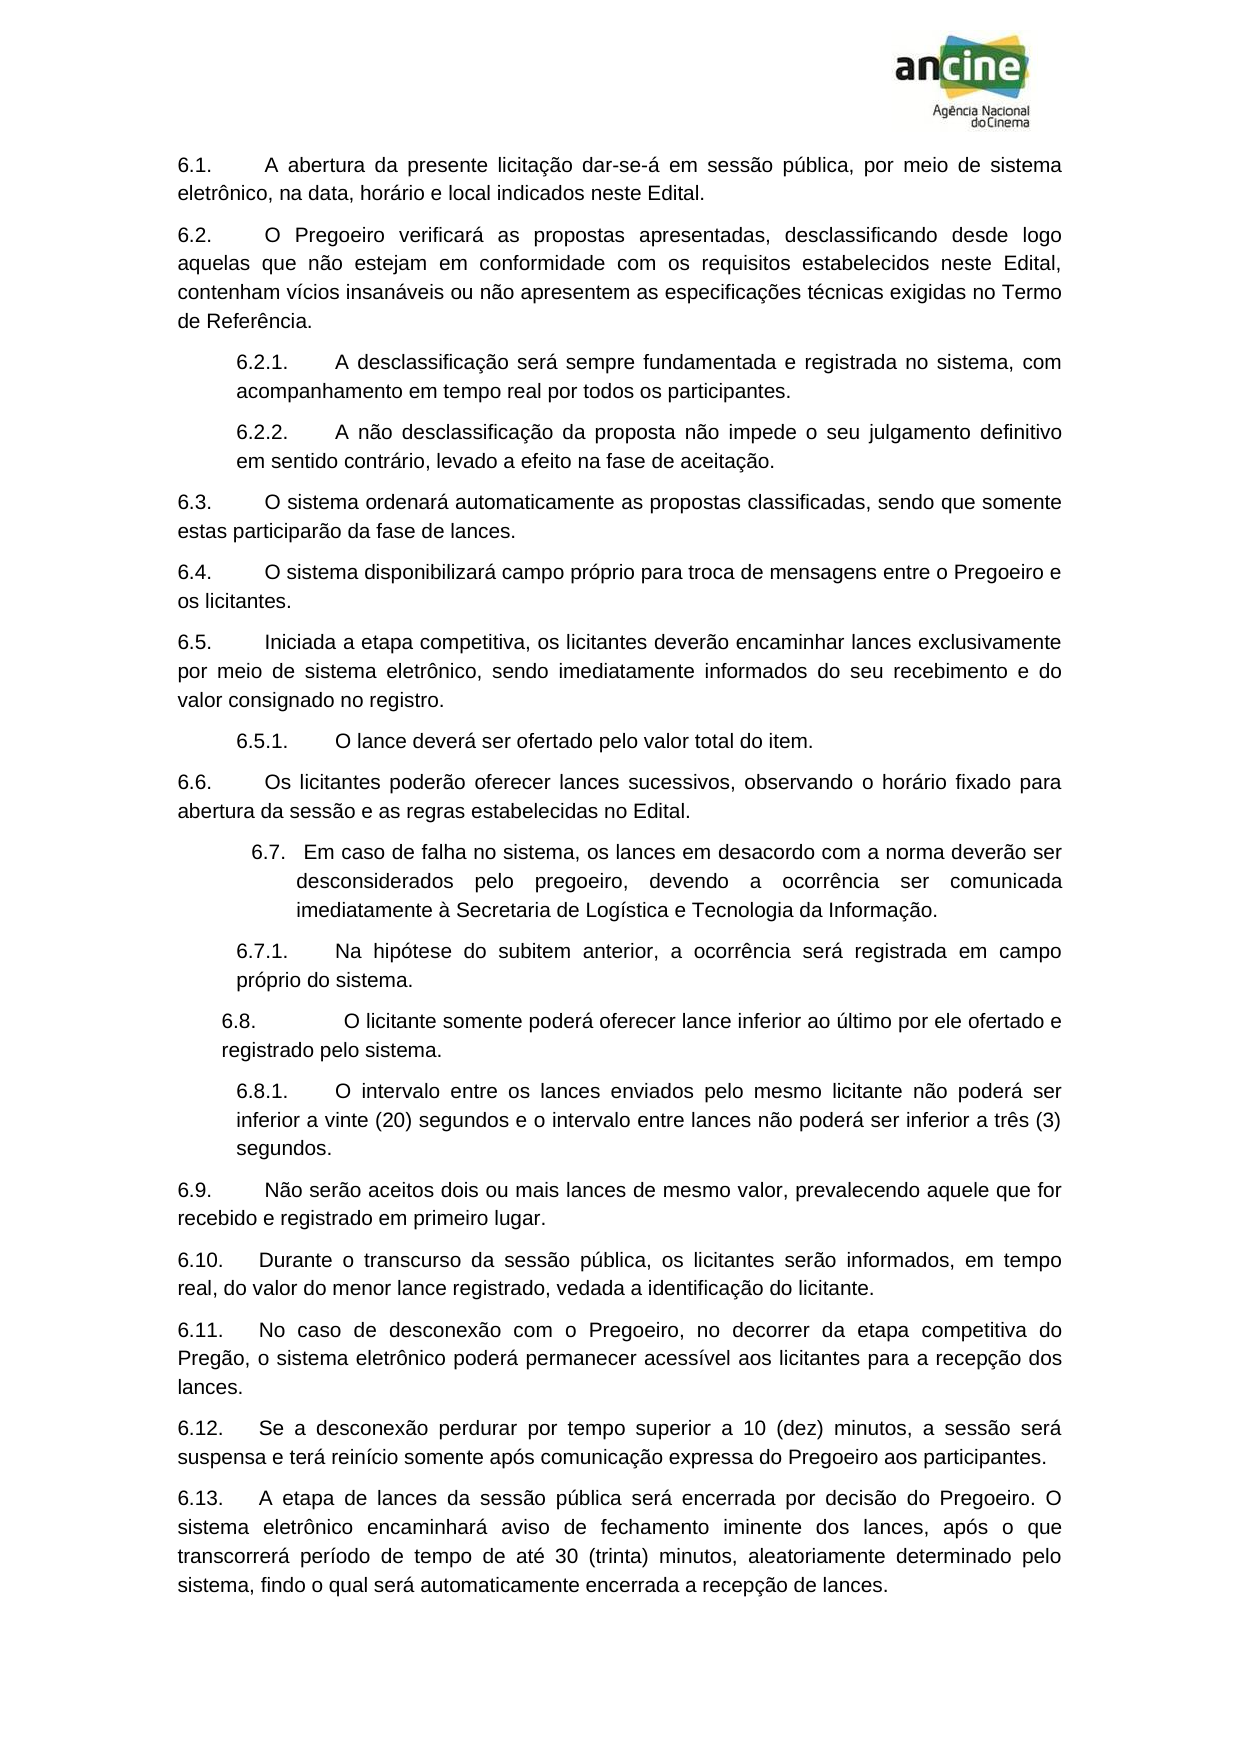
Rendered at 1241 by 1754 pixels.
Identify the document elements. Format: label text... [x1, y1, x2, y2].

text 6.8. O licitante somente poderá oferecer lance inferior ao último por ele ofertado e registrado pelo sistema. [221, 1004, 1063, 1061]
text 6.2. O Pregoeiro verificará as propostas apresentadas, desclassificando desde logo aquelas que não estejam em conformidade com os requisitos estabelecidos neste Edital, contenham vícios insanáveis ou não apresentem as especificações técnicas exigidas no Termo de Referência. [177, 218, 1063, 333]
text 6.5. Iniciada a etapa competitiva, os licitantes deverão encaminhar lances exclusivamente por meio de sistema eletrônico, sendo imediatamente informados do seu recebimento e do valor consignado no registro. [177, 625, 1063, 711]
text 6.12. Se a desconexão perdurar por tempo superior a 10 (dez) minutos, a sessão será suspensa e terá reinício somente após comunicação expressa do Pregoeiro aos participantes. [177, 1411, 1063, 1469]
text 6.11. No caso de desconexão com o Pregoeiro, no decorrer da etapa competitiva do Pregão, o sistema eletrônico poderá permanecer acessível aos licitantes para a recepção dos lances. [177, 1313, 1063, 1399]
text 6.5.1. O lance deverá ser ofertado pelo valor total do item. [236, 724, 1063, 753]
text 6.6. Os licitantes poderão oferecer lances sucessivos, observando o horário fixado para abertura da sessão e as regras estabelecidas no Edital. [177, 765, 1063, 823]
text 6.7.1. Na hipótese do subitem anterior, a ocorrência será registrada em campo próprio do sistema. [236, 934, 1063, 991]
picture [891, 30, 1039, 132]
text 6.3. O sistema ordenará automaticamente as propostas classificadas, sendo que somente estas participarão da fase de lances. [177, 485, 1063, 543]
text 6.8.1. O intervalo entre os lances enviados pelo mesmo licitante não poderá ser inferior a vinte (20) segundos e o intervalo entre lances não poderá ser inferior a três (3) segundos. [236, 1074, 1063, 1160]
text 6.2.1. A desclassificação será sempre fundamentada e registrada no sistema, com acompanhamento em tempo real por todos os participantes. [236, 345, 1063, 403]
text 6.13. A etapa de lances da sessão pública será encerrada por decisão do Pregoeiro. O sistema eletrônico encaminhará aviso de fechamento iminente dos lances, após o que transcorrerá período de tempo de até 30 (trinta) minutos, aleatoriamente determinado pelo sistema, findo o qual será automaticamente encerrada a recepção de lances. [177, 1481, 1063, 1596]
text 6.4. O sistema disponibilizará campo próprio para troca de mensagens entre o Pregoeiro e os licitantes. [177, 555, 1063, 613]
text 6.1. A abertura da presente licitação dar-se-á em sessão pública, por meio de sistema eletrônico, na data, horário e local indicados neste Edital. [177, 148, 1063, 205]
text 6.7. Em caso de falha no sistema, os lances em desacordo com a norma deverão ser desconsiderados pelo pregoeiro, devendo a ocorrência ser comunicada imediatamente à Secretaria de Logística e Tecnologia da Informação. [251, 835, 1063, 921]
text 6.2.2. A não desclassificação da proposta não impede o seu julgamento definitivo em sentido contrário, levado a efeito na fase de aceitação. [236, 415, 1063, 473]
text 6.10. Durante o transcurso da sessão pública, os licitantes serão informados, em tempo real, do valor do menor lance registrado, vedada a identificação do licitante. [177, 1243, 1063, 1300]
text 6.9. Não serão aceitos dois ou mais lances de mesmo valor, prevalecendo aquele que for recebido e registrado em primeiro lugar. [177, 1173, 1063, 1230]
